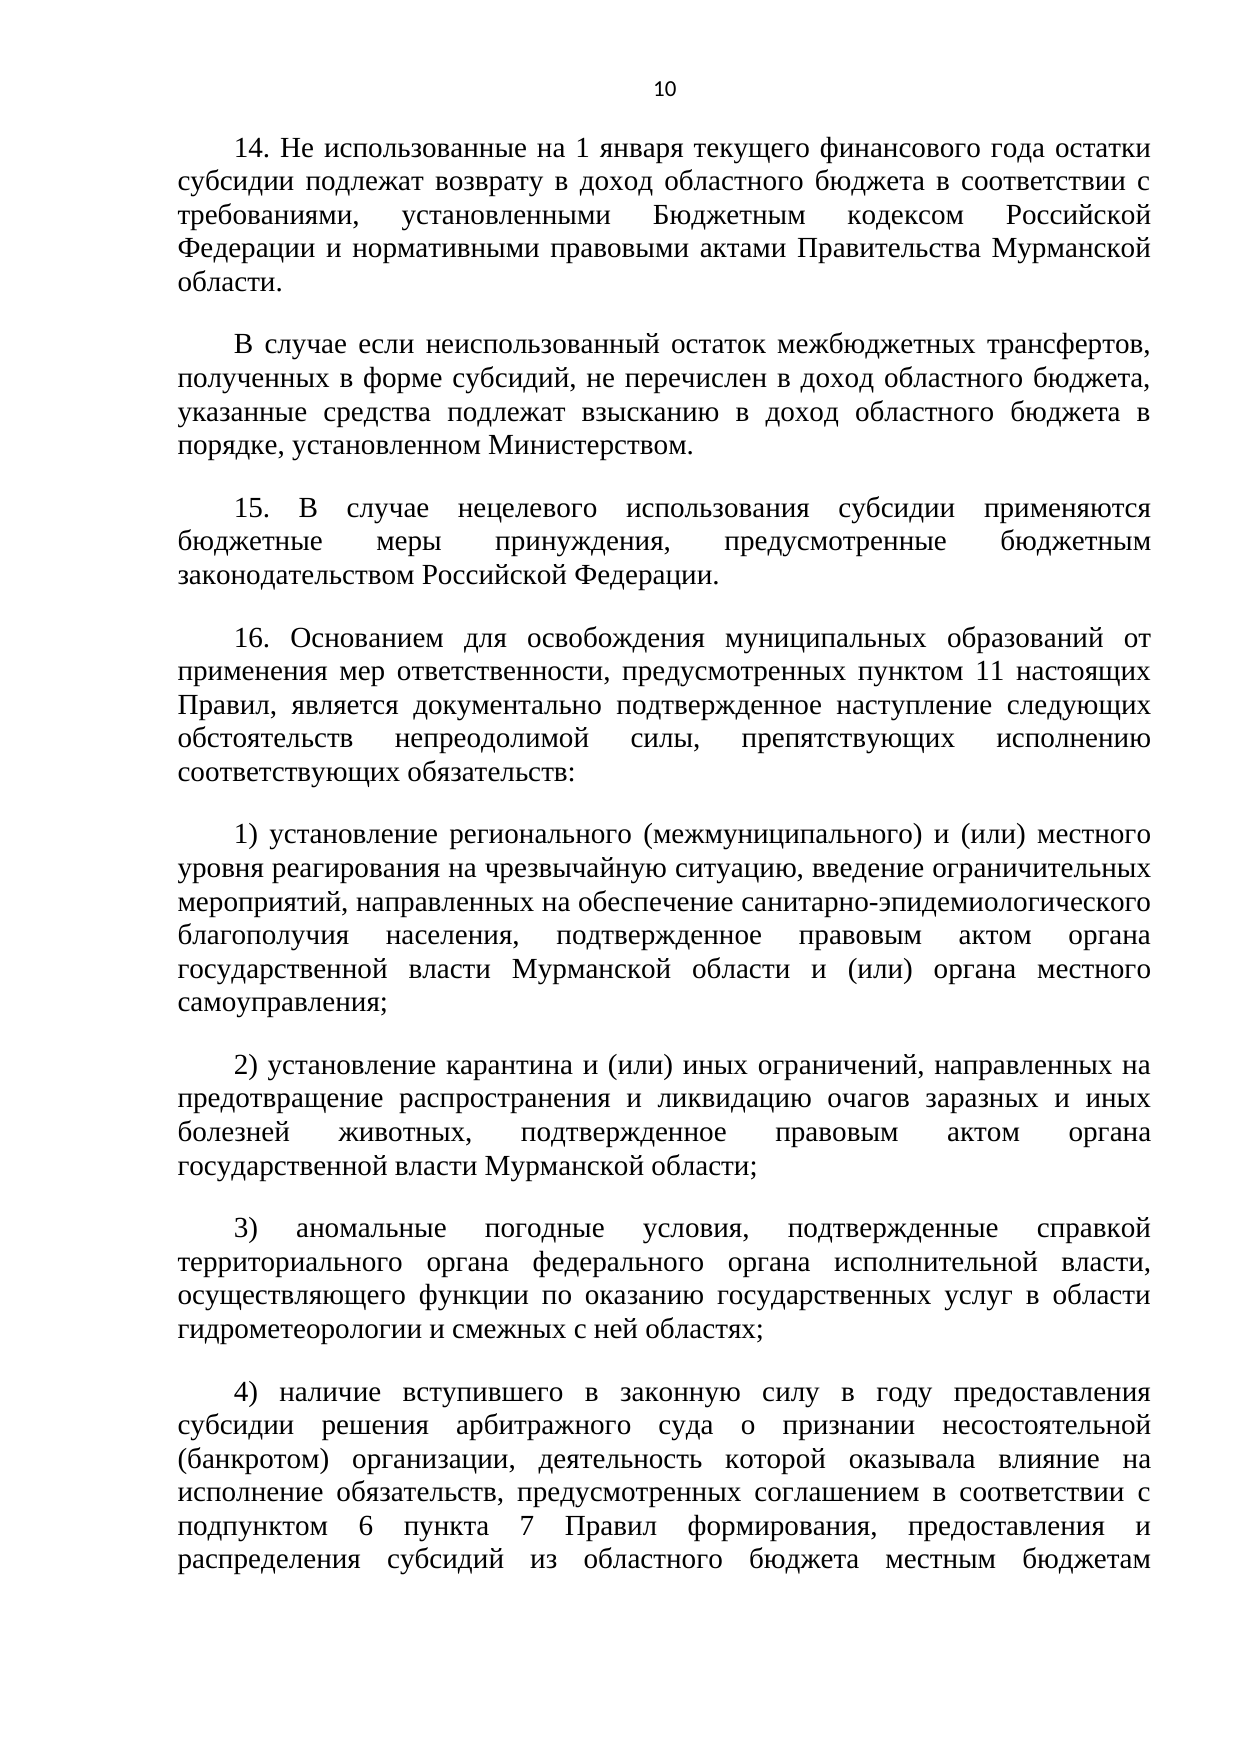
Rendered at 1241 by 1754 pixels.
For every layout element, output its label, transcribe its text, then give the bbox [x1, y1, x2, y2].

text 1) установление регионального (межмуниципального) и (или) местного уровня реагирования на чрезвычайную ситуацию, введение ограничительных мероприятий, направленных на обеспечение санитарно-эпидемиологического благополучия населения, подтвержденное правовым актом органа государственной власти Мурманской области и (или) органа местного самоуправления; [177, 817, 1152, 1018]
text 16. Основанием для освобождения муниципальных образований от применения мер ответственности, предусмотренных пунктом 11 настоящих Правил, является документально подтвержденное наступление следующих обстоятельств непреодолимой силы, препятствующих исполнению соответствующих обязательств: [177, 620, 1152, 787]
text 3) аномальные погодные условия, подтвержденные справкой территориального органа федерального органа исполнительной власти, осуществляющего функции по оказанию государственных услуг в области гидрометеорологии и смежных с ней областях; [177, 1210, 1152, 1344]
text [177, 1374, 1152, 1575]
text 15. В случае нецелевого использования субсидии применяются бюджетные меры принуждения, предусмотренные бюджетным законодательством Российской Федерации. [177, 490, 1152, 591]
text В случае если неиспользованный остаток межбюджетных трансфертов, полученных в форме субсидий, не перечислен в доход областного бюджета, указанные средства подлежат взысканию в доход областного бюджета в порядке, установленном Министерством. [177, 327, 1152, 461]
text 2) установление карантина и (или) иных ограничений, направленных на предотвращение распространения и ликвидацию очагов заразных и иных болезней животных, подтвержденное правовым актом органа государственной власти Мурманской области; [177, 1047, 1152, 1181]
text 14. Не использованные на 1 января текущего финансового года остатки субсидии подлежат возврату в доход областного бюджета в соответствии с требованиями, установленными Бюджетным кодексом Российской Федерации и нормативными правовыми актами Правительства Мурманской области. [177, 130, 1152, 297]
